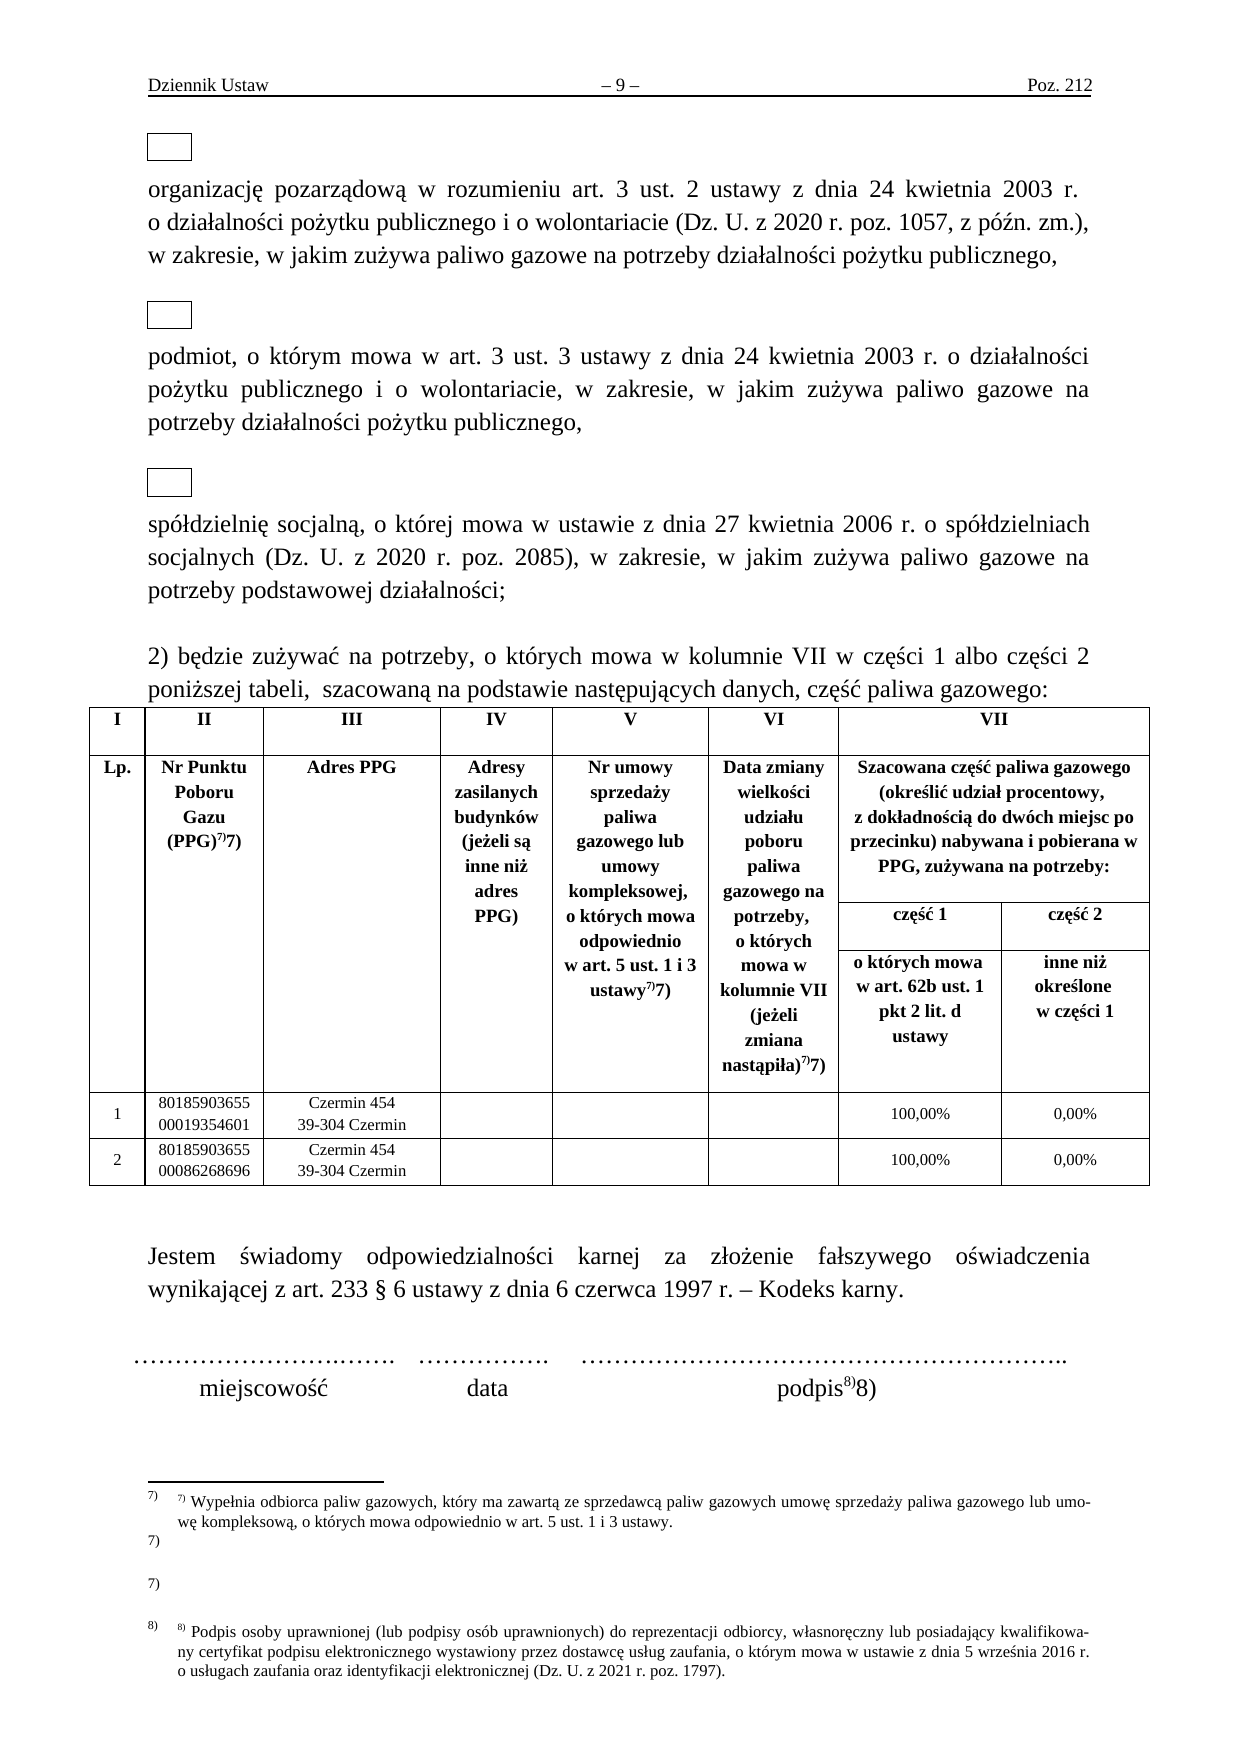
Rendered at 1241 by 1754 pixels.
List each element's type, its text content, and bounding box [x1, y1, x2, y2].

table_cell 8018590365500086268696 [146, 1139, 263, 1185]
table_header ………………………………………………….. [569, 1340, 1085, 1373]
table_cell 2 [90, 1139, 144, 1185]
table_cell [553, 1139, 708, 1185]
table_cell 0,00% [1002, 1139, 1149, 1185]
table_header II [146, 708, 263, 755]
table_cell Nr Punktu Poboru Gazu (PPG)7) [146, 756, 263, 1092]
table_header [148, 302, 191, 328]
table_cell data [406, 1373, 568, 1445]
table_header ……………. [406, 1340, 568, 1373]
table_cell część 2 [1002, 903, 1149, 949]
table_header V [553, 708, 708, 755]
table_cell Lp. [90, 756, 144, 1092]
text organizację pozarządową w rozumieniu art. 3 ust. 2 ustawy z dnia 24 kwietnia 2003 r. o działalności pożytku publicznego i o wolontariacie (Dz. U. z 2020 r. poz. 1057, z późn. zm.), w zakresie, w jakim zużywa paliwo gazowe na potrzeby działalności pożytku publicznego, [148, 174, 1091, 269]
table_cell Szacowana część paliwa gazowego (określić udział procentowy, z dokładnością do dwóch miejsc po przecinku) nabywana i pobierana w PPG, zużywana na potrzeby: [839, 756, 1149, 902]
table_header …………………….……. [121, 1340, 406, 1373]
table_cell [709, 1093, 838, 1138]
table_cell 100,00% [839, 1139, 1001, 1185]
table_cell 0,00% [1002, 1093, 1149, 1138]
table_cell 8018590365500019354601 [146, 1093, 263, 1138]
table_cell [553, 1093, 708, 1138]
table_header III [264, 708, 440, 755]
table_cell część 1 [839, 903, 1001, 949]
table_cell 100,00% [839, 1093, 1001, 1138]
text spółdzielnię socjalną, o której mowa w ustawie z dnia 27 kwietnia 2006 r. o spółdzielniach socjalnych (Dz. U. z 2020 r. poz. 2085), w zakresie, w jakim zużywa paliwo gazowe na potrzeby podstawowej działalności; [148, 509, 1091, 604]
table_header VI [709, 708, 838, 755]
table_cell [441, 1139, 552, 1185]
table_cell [709, 1139, 838, 1185]
table_cell o których mowa w art. 62b ust. 1 pkt 2 lit. d ustawy [839, 951, 1001, 1092]
text 2) będzie zużywać na potrzeby, o których mowa w kolumnie VII w części 1 albo części 2 poniższej tabeli, szacowaną na podstawie następujących danych, część paliwa gazowego: [148, 641, 1091, 703]
text podmiot, o którym mowa w art. 3 ust. 3 ustawy z dnia 24 kwietnia 2003 r. o działalności pożytku publicznego i o wolontariacie, w zakresie, w jakim zużywa paliwo gazowe na potrzeby działalności pożytku publicznego, [148, 341, 1091, 436]
table_header IV [441, 708, 552, 755]
table_header VII [839, 708, 1149, 755]
table_cell miejscowość [121, 1373, 406, 1445]
table_cell Adresy zasilanych budynków (jeżeli są inne niż adres PPG) [441, 756, 552, 1092]
table_cell Czermin 454 39-304 Czermin [264, 1139, 440, 1185]
table_header [148, 134, 191, 160]
table_header I [90, 708, 144, 755]
table_cell Nr umowy sprzedaży paliwa gazowego lub umowy kompleksowej, o których mowa odpowiednio w art. 5 ust. 1 i 3 ustawy7) [553, 756, 708, 1092]
table_cell [441, 1093, 552, 1138]
table_header [148, 469, 191, 496]
table_cell Data zmiany wielkości udziału poboru paliwa gazowego na potrzeby, o których mowa w kolumnie VII (jeżeli zmiana nastąpiła)7) [709, 756, 838, 1092]
table_cell Adres PPG [264, 756, 440, 1092]
table_cell inne niż określone w części 1 [1002, 951, 1149, 1092]
table_cell 1 [90, 1093, 144, 1138]
table_cell Czermin 454 39-304 Czermin [264, 1093, 440, 1138]
text Jestem świadomy odpowiedzialności karnej za złożenie fałszywego oświadczenia wynikającej z art. 233 § 6 ustawy z dnia 6 czerwca 1997 r. – Kodeks karny. [148, 1241, 1091, 1303]
table_cell podpis8) [569, 1373, 1085, 1445]
